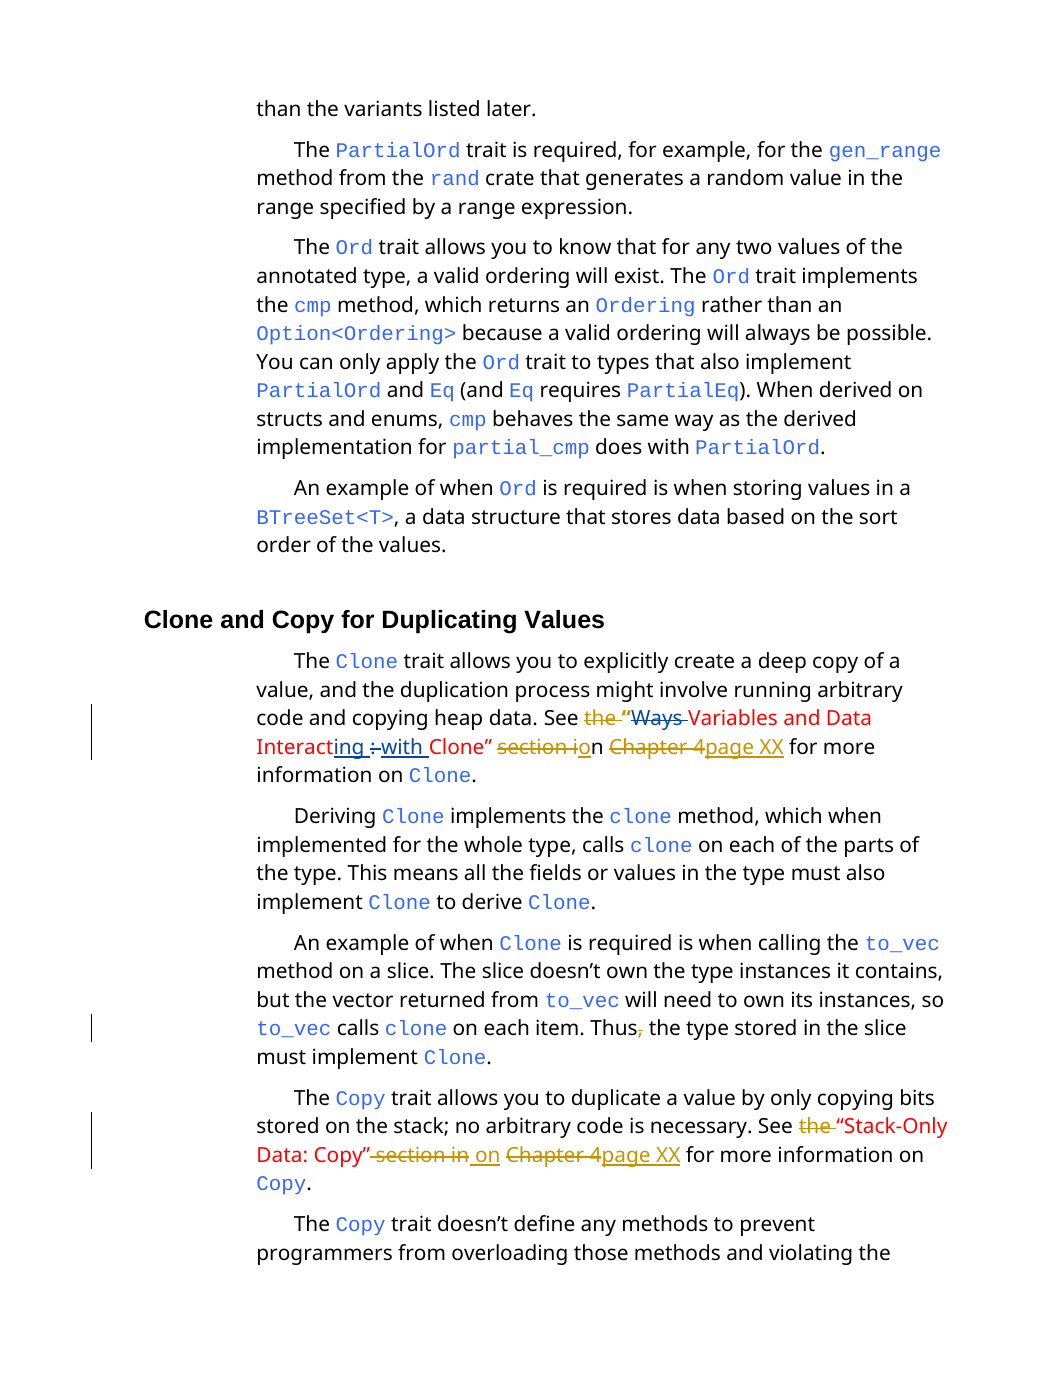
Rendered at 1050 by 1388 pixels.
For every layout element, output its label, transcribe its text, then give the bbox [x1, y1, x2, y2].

text An example of when Clone is required is when calling the to_vec method on a slice. The slice doesn’t own the type instances it contains, but the vector returned from to_vec will need to own its instances, so to_vec calls clone on each item. Thus the type stored in the slice must implement Clone. [256, 928, 950, 1071]
text An example of when Ord is required is when storing values in a BTreeSet<T>, a data structure that stores data based on the sort order of the values. [256, 473, 950, 559]
text Deriving Clone implements the clone method, which when implemented for the whole type, calls clone on each of the parts of the type. This means all the fields or values in the type must also implement Clone to derive Clone. [256, 801, 950, 916]
text The Ord trait allows you to know that for any two values of the annotated type, a valid ordering will exist. The Ord trait implements the cmp method, which returns an Ordering rather than an Option<Ordering> because a valid ordering will always be possible. You can only apply the Ord trait to types that also implement PartialOrd and Eq (and Eq requires PartialEq). When derived on structs and enums, cmp behaves the same way as the derived implementation for partial_cmp does with PartialOrd. [256, 233, 950, 461]
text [256, 1209, 950, 1267]
text The Clone trait allows you to explicitly create a deep copy of a value, and the duplication process might involve running arbitrary code and copying heap data. See “Variables and Data InteractClone” n for more information on Clone. [256, 647, 950, 789]
text Clone and Copy for Duplicating Values [144, 603, 950, 634]
text The PartialOrd trait is required, for example, for the gen_range method from the rand crate that generates a random value in the range specified by a range expression. [256, 135, 950, 220]
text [256, 94, 950, 122]
text The Copy trait allows you to duplicate a value by only copying bits stored on the stack; no arbitrary code is necessary. See “Stack-Only Data: Copy” for more information on Copy. [256, 1083, 950, 1197]
